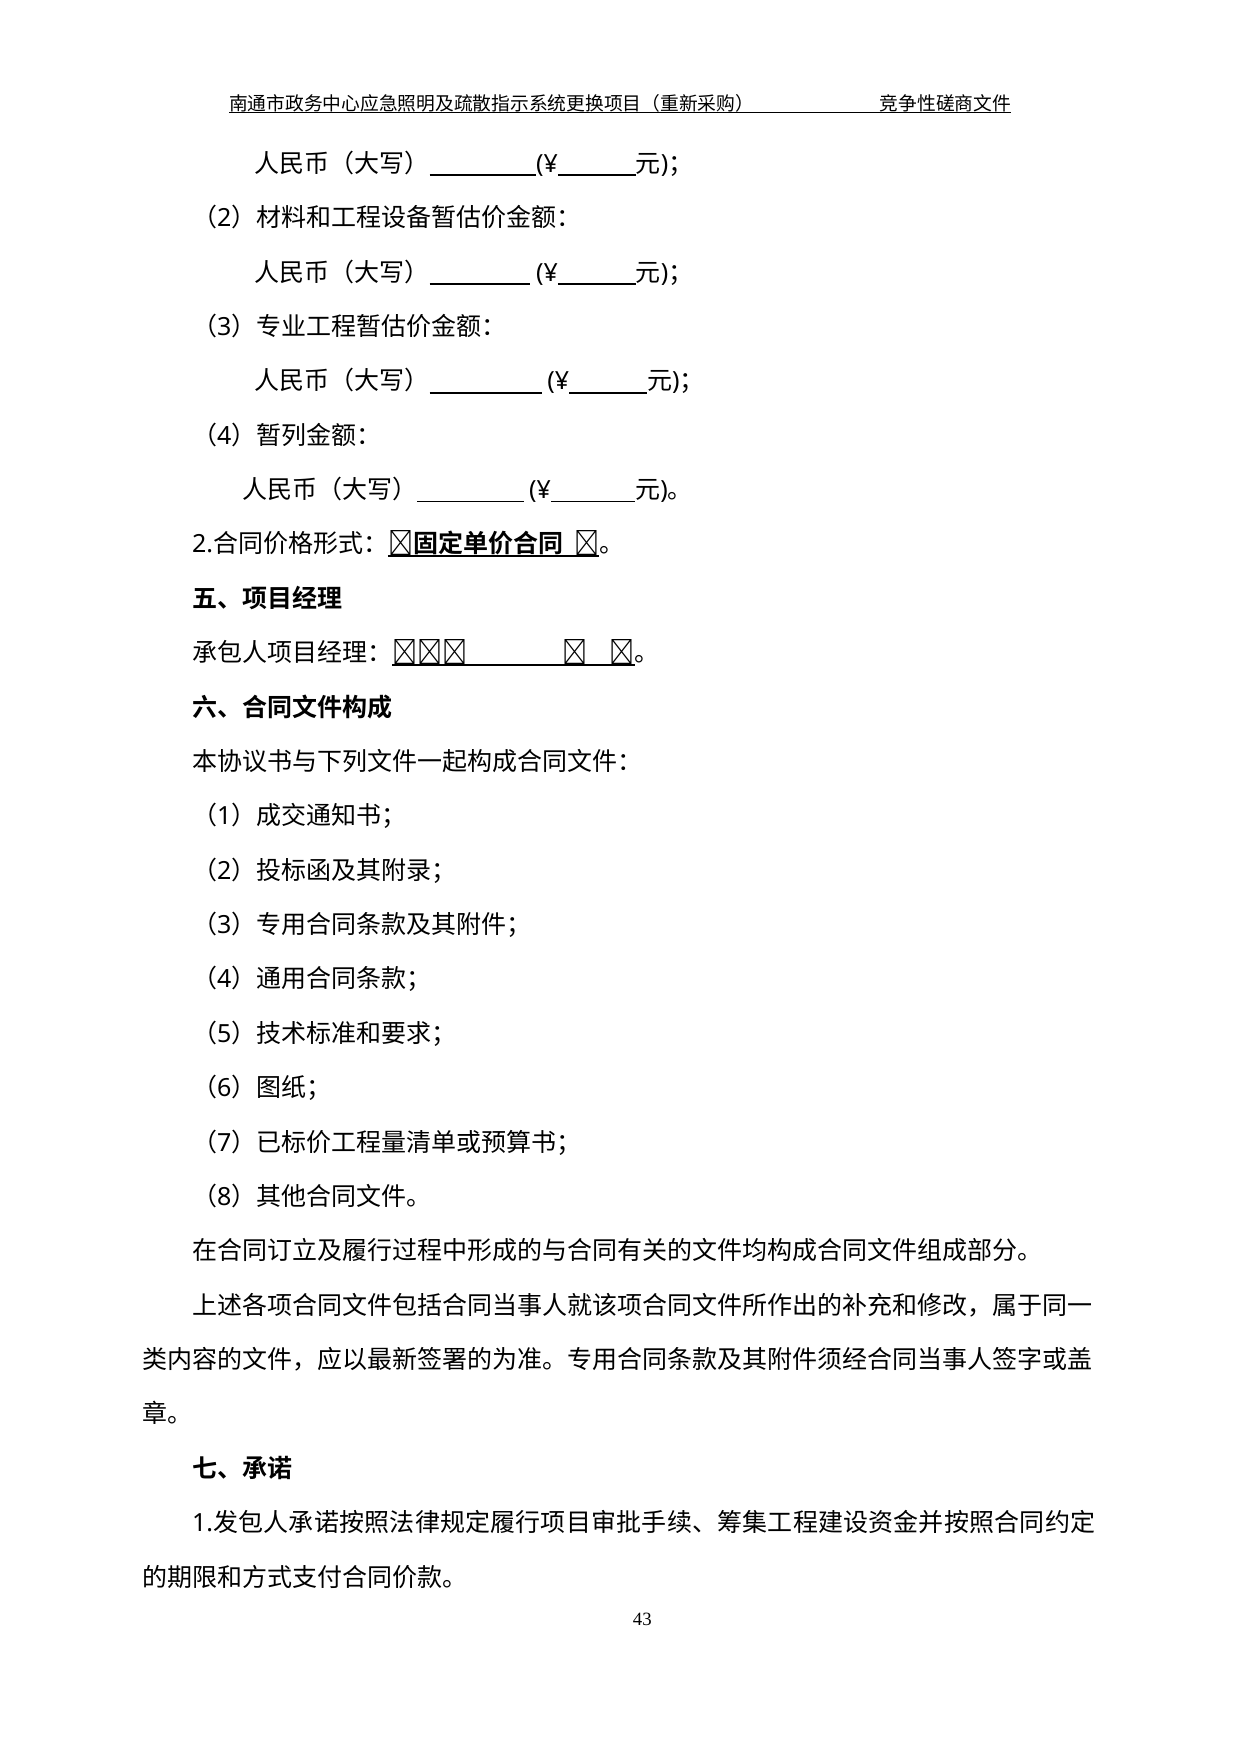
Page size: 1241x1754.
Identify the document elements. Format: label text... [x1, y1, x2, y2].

text （3）专业工程暂估价金额： [142, 306, 1098, 343]
text 2.合同价格形式：固定单价合同 。 [142, 524, 1098, 560]
text 人民币（大写） (¥ 元)； [142, 143, 1098, 179]
text （4）暂列金额： [142, 415, 1098, 451]
text 人民币（大写） (¥ 元)； [142, 361, 1098, 397]
text （2）材料和工程设备暂估价金额： [142, 198, 1098, 234]
text 承包人项目经理：  。 [142, 633, 1098, 669]
text 1.发包人承诺按照法律规定履行项目审批手续、筹集工程建设资金并按照合同约定的期限和方式支付合同价款。 [142, 1503, 1098, 1593]
text 上述各项合同文件包括合同当事人就该项合同文件所作出的补充和修改，属于同一类内容的文件，应以最新签署的为准。专用合同条款及其附件须经合同当事人签字或盖章。 [142, 1285, 1098, 1430]
text （5）技术标准和要求； [142, 1013, 1098, 1049]
text 人民币（大写） (¥ 元)。 [142, 469, 1098, 506]
text 在合同订立及履行过程中形成的与合同有关的文件均构成合同文件组成部分。 [142, 1231, 1098, 1267]
text （1）成交通知书； [142, 796, 1098, 832]
text 七、承诺 [142, 1448, 1098, 1484]
text 六、合同文件构成 [142, 687, 1098, 723]
text 本协议书与下列文件一起构成合同文件： [142, 741, 1098, 778]
text （3）专用合同条款及其附件； [142, 904, 1098, 941]
text 五、项目经理 [142, 578, 1098, 614]
text （7）已标价工程量清单或预算书； [142, 1122, 1098, 1158]
text （2）投标函及其附录； [142, 850, 1098, 886]
text （6）图纸； [142, 1068, 1098, 1104]
text 人民币（大写） (¥ 元)； [142, 252, 1098, 288]
text （8）其他合同文件。 [142, 1176, 1098, 1213]
text （4）通用合同条款； [142, 959, 1098, 995]
